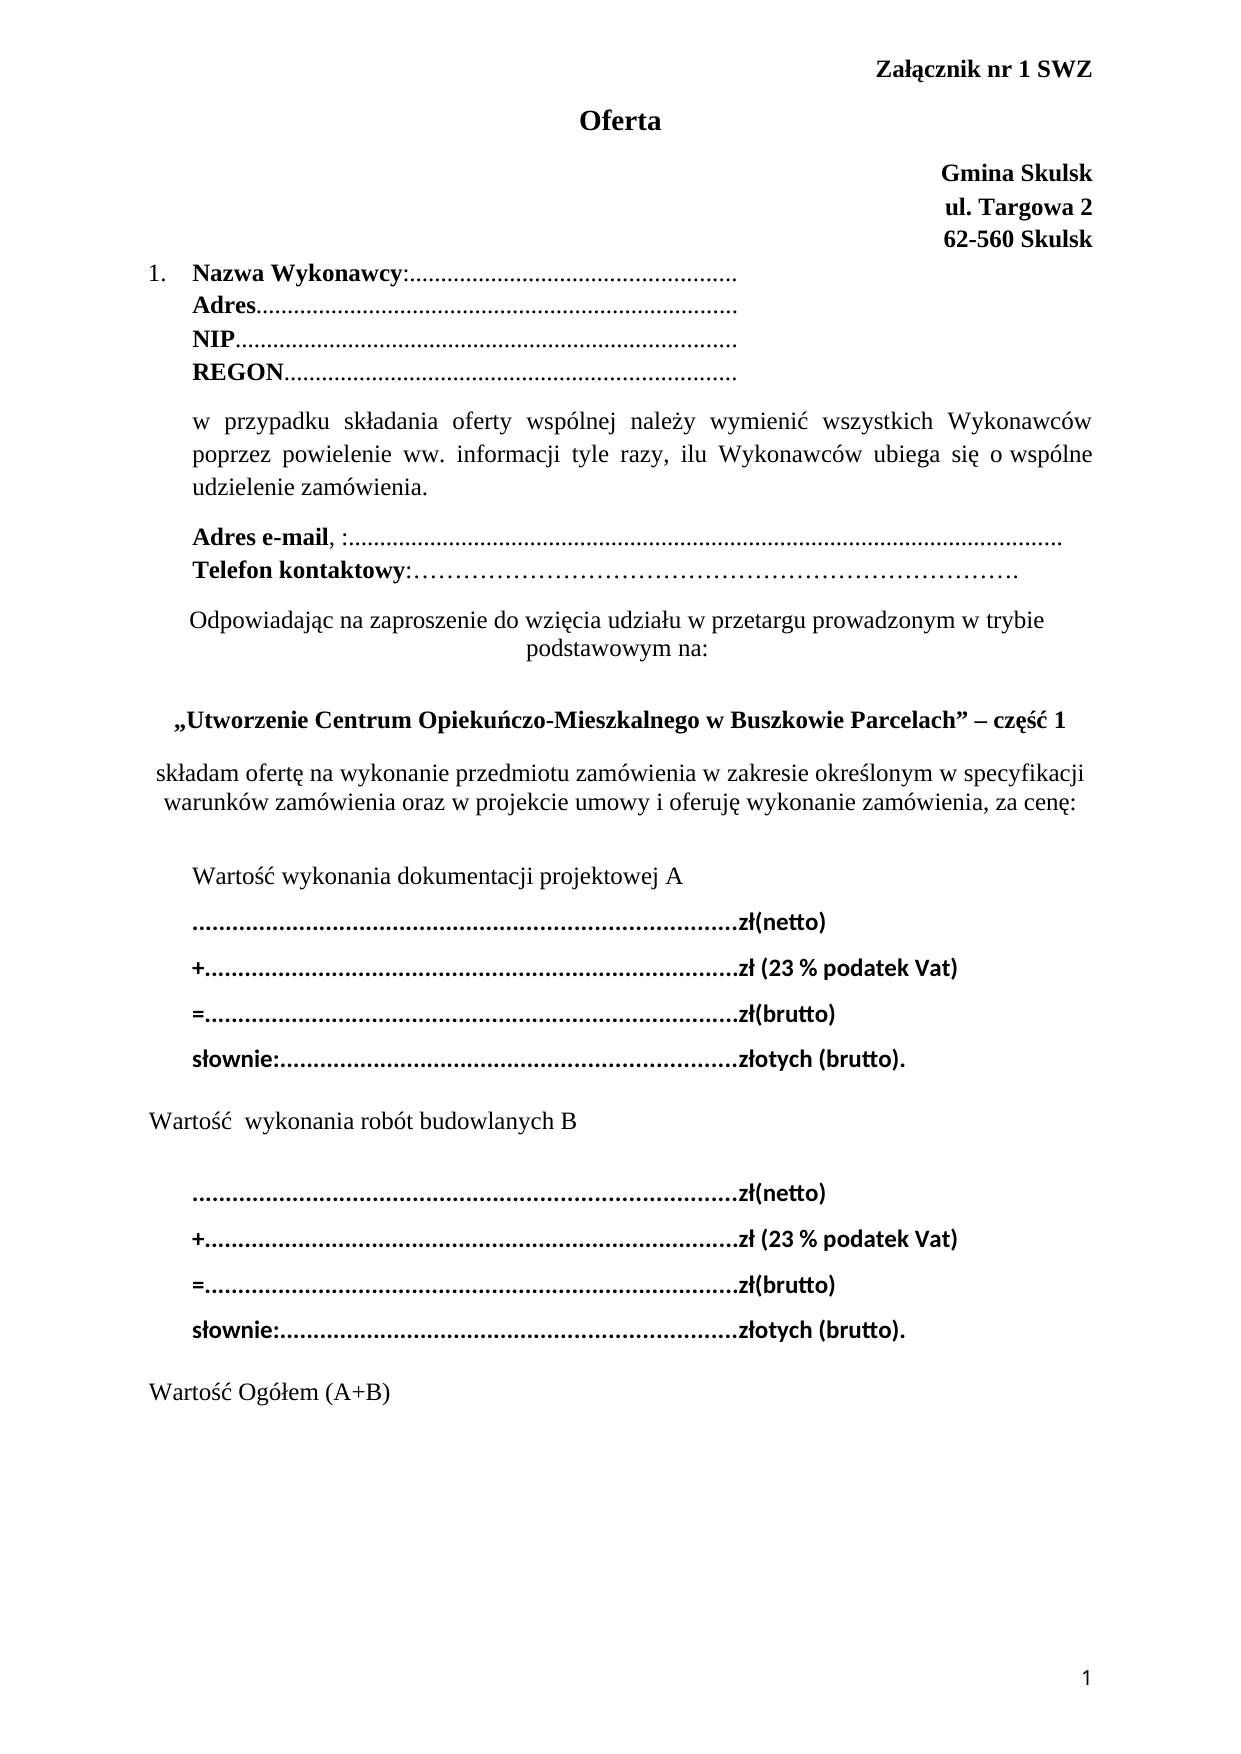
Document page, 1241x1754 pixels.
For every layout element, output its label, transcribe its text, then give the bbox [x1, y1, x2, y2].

subtitle zł(netto) + zł (23 % podatek Vat) = zł(brutto) słownie: złotych (brutto). [192, 1177, 1093, 1345]
text w przypadku składania oferty wspólnej należy wymienić wszystkich Wykonawców poprzez powielenie ww. informacji tyle razy, ilu Wykonawców ubiega się o wspólne udzielenie zamówienia. [192, 406, 1093, 501]
text Wartość wykonania robót budowlanych B [149, 1106, 1084, 1134]
subtitle zł(netto) + zł (23 % podatek Vat) = zł(brutto) słownie: złotych (brutto). [192, 906, 1093, 1074]
text Wartość Ogółem (A+B) [149, 1377, 1084, 1406]
text składam ofertę na wykonanie przedmiotu zamówienia w zakresie określonym w specyfikacji warunków zamówienia oraz w projekcie umowy i oferuję wykonanie zamówienia, za cenę: [148, 758, 1093, 815]
text „Utworzenie Centrum Opiekuńczo-Mieszkalnego w Buszkowie Parcelach” – część 1 [148, 705, 1093, 734]
text Gmina Skulsk ul. Targowa 2 62-560 Skulsk [148, 158, 1093, 253]
text Adres e-mail, : Telefon kontaktowy:………………………………………………………………. [192, 522, 1093, 584]
text Załącznik nr 1 SWZ [148, 54, 1093, 82]
text Odpowiadając na zaproszenie do wzięcia udziału w przetargu prowadzonym w trybie podstawowym na: [149, 605, 1084, 662]
subtitle Nazwa Wykonawcy: Adres NIP REGON [148, 258, 1093, 385]
subtitle Oferta [148, 103, 1093, 137]
subtitle Wartość wykonania dokumentacji projektowej A [192, 861, 1093, 889]
